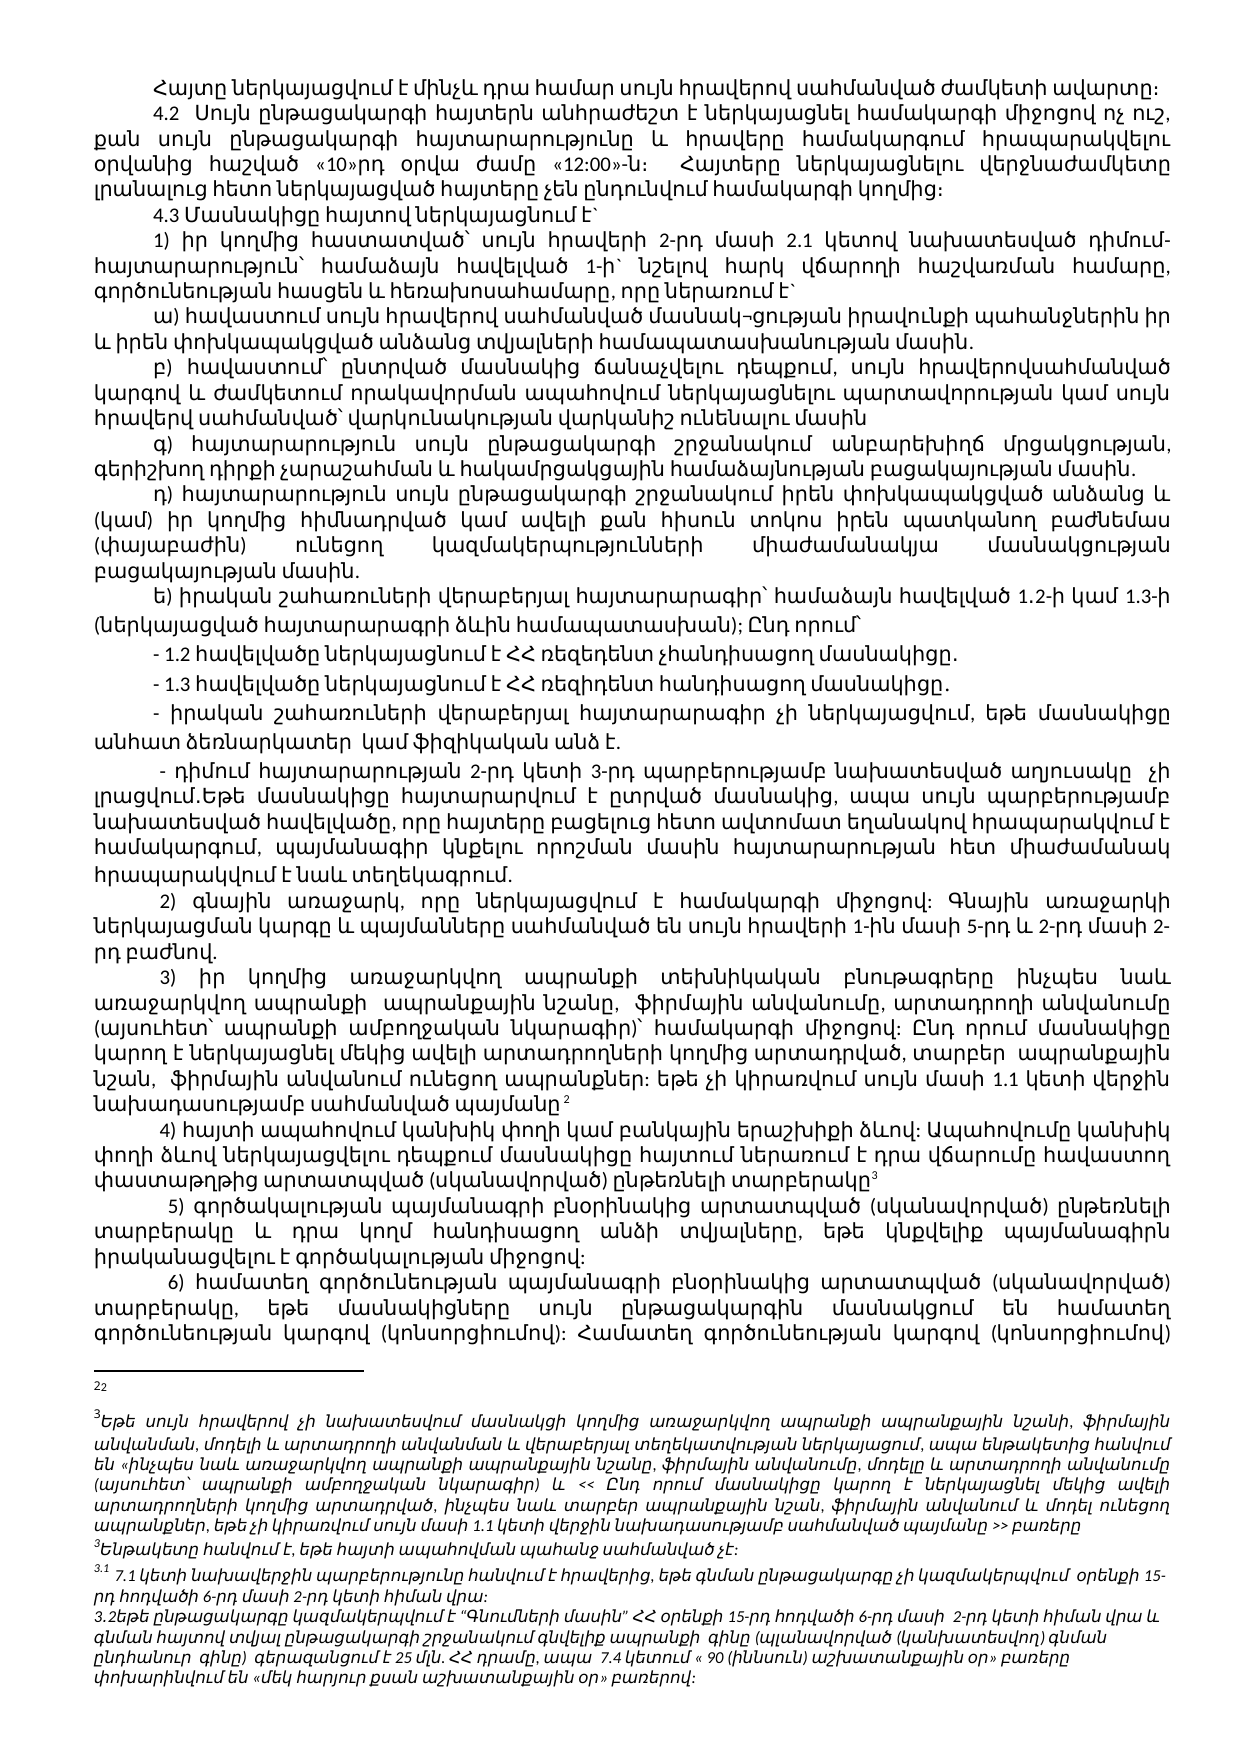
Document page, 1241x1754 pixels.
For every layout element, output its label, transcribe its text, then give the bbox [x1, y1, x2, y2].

text ե) իրական շահառուների վերաբերյալ հայտարարագիր՝ համաձայն հավելված 1․2-ի կամ 1.3-ի (ներկայացված հայտարարագրի ձևին համապատասխան); Ընդ որում՝ [94, 583, 1171, 638]
text 2) գնային առաջարկ, որը ներկայացվում է համակարգի միջոցով: Գնային առաջարկի ներկայացման կարգը և պայմանները սահմանված են սույն հրավերի 1-ին մասի 5-րդ և 2-րդ մասի 2-րդ բաժնով. [94, 888, 1171, 964]
text 4) հայտի ապահովում կանխիկ փողի կամ բանկային երաշխիքի ձևով: Ապահովումը կանխիկ փողի ձևով ներկայացվելու դեպքում մասնակիցը հայտում ներառում է դրա վճարումը հավաստող փաստաթղթից արտատպված (սկանավորված) ընթեռնելի տարբերակը3 [94, 1117, 1171, 1193]
text - դիմում հայտարարության 2-րդ կետի 3-րդ պարբերությամբ նախատեսված աղյուսակը չի լրացվում․Եթե մասնակիցը հայտարարվում է ըտրված մասնակից, ապա սույն պարբերությամբ նախատեսված հավելվածը, որը հայտերը բացելուց հետո ավտոմատ եղանակով հրապարակվում է համակարգում, պայմանագիր կնքելու որոշման մասին հայտարարության հետ միաժամանակ հրապարակվում է նաև տեղեկագրում. [94, 758, 1171, 888]
text - իրական շահառուների վերաբերյալ հայտարարագիր չի ներկայացվում, եթե մասնակիցը անհատ ձեռնարկատեր կամ ֆիզիկական անձ է. [94, 700, 1171, 754]
text 4.2 Սույն ընթացակարգի հայտերն անհրաժեշտ է ներկայացնել համակարգի միջոցով ոչ ուշ, քան սույն ընթացակարգի հայտարարությունը և հրավերը համակարգում հրապարակվելու օրվանից հաշված «10»րդ օրվա ժամը «12:00»-ն։ Հայտերը ներկայացնելու վերջնաժամկետը լրանալուց հետո ներկայացված հայտերը չեն ընդունվում համակարգի կողմից։ [94, 100, 1171, 202]
text ա) հավաստում սույն հրավերով սահմանված մասնակ¬ցության իրավունքի պահանջներին իր և իրեն փոխկապակցված անձանց տվյալների համապատասխանության մասին. [94, 304, 1171, 354]
text 5) գործակալության պայմանագրի բնօրինակից արտատպված (սկանավորված) ընթեռնելի տարբերակը և դրա կողմ հանդիսացող անձի տվյալները, եթե կնքվելիք պայմանագիրն իրականացվելու է գործակալության միջոցով: [94, 1193, 1171, 1269]
text 3) իր կողմից առաջարկվող ապրանքի տեխնիկական բնութագրերը ինչպես նաև առաջարկվող ապրանքի ապրանքային նշանը, ֆիրմային անվանումը, արտադրողի անվանումը (այսուհետ՝ ապրանքի ամբողջական նկարագիր)՝ համակարգի միջոցով: Ընդ որում մասնակիցը կարող է ներկայացնել մեկից ավելի արտադրողների կողմից արտադրված, տարբեր ապրանքային նշան, ֆիրմային անվանում ունեցող ապրանքներ: եթե չի կիրառվում սույն մասի 1.1 կետի վերջին նախադասությամբ սահմանված պայմանը 2 [94, 964, 1171, 1117]
text - 1.3 հավելվածը ներկայացնում է ՀՀ ռեզիդենտ հանդիսացող մասնակիցը․ [94, 671, 1171, 696]
text Հայտը ներկայացվում է մինչև դրա համար սույն հրավերով սահմանված ժամկետի ավարտը։ [94, 75, 1171, 100]
text - 1.2 հավելվածը ներկայացնում է ՀՀ ռեզեդենտ չհանդիսացող մասնակիցը․ [94, 642, 1171, 667]
text բ) հավաստում՝ ընտրված մասնակից ճանաչվելու դեպքում, սույն հրավերովսահմանված կարգով և ժամկետում որակավորման ապահովում ներկայացնելու պարտավորության կամ սույն հրավերվ սահմանված՝ վարկունակության վարկանիշ ունենալու մասին [94, 354, 1171, 431]
text 4.3 Մասնակիցը հայտով ներկայացնում է` [94, 202, 1171, 227]
text գ) հայտարարություն սույն ընթացակարգի շրջանակում անբարեխիղճ մրցակցության, գերիշխող դիրքի չարաշահման և հակամրցակցային համաձայնության բացակայության մասին. [94, 431, 1171, 482]
text դ) հայտարարություն սույն ընթացակարգի շրջանակում իրեն փոխկապակցված անձանց և (կամ) իր կողմից հիմնադրված կամ ավելի քան հիսուն տոկոս իրեն պատկանող բաժնեմաս (փայաբաժին) ունեցող կազմակերպությունների միաժամանակյա մասնակցության բացակայության մասին. [94, 482, 1171, 583]
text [94, 1269, 1171, 1346]
text 1) իր կողմից հաստատված՝ սույն հրավերի 2-րդ մասի 2.1 կետով նախատեսված դիմում-հայտարարություն՝ համաձայն հավելված 1-ի` նշելով հարկ վճարողի հաշվառման համարը, գործունեության հասցեն և հեռախոսահամարը, որը ներառում է` [94, 227, 1171, 304]
